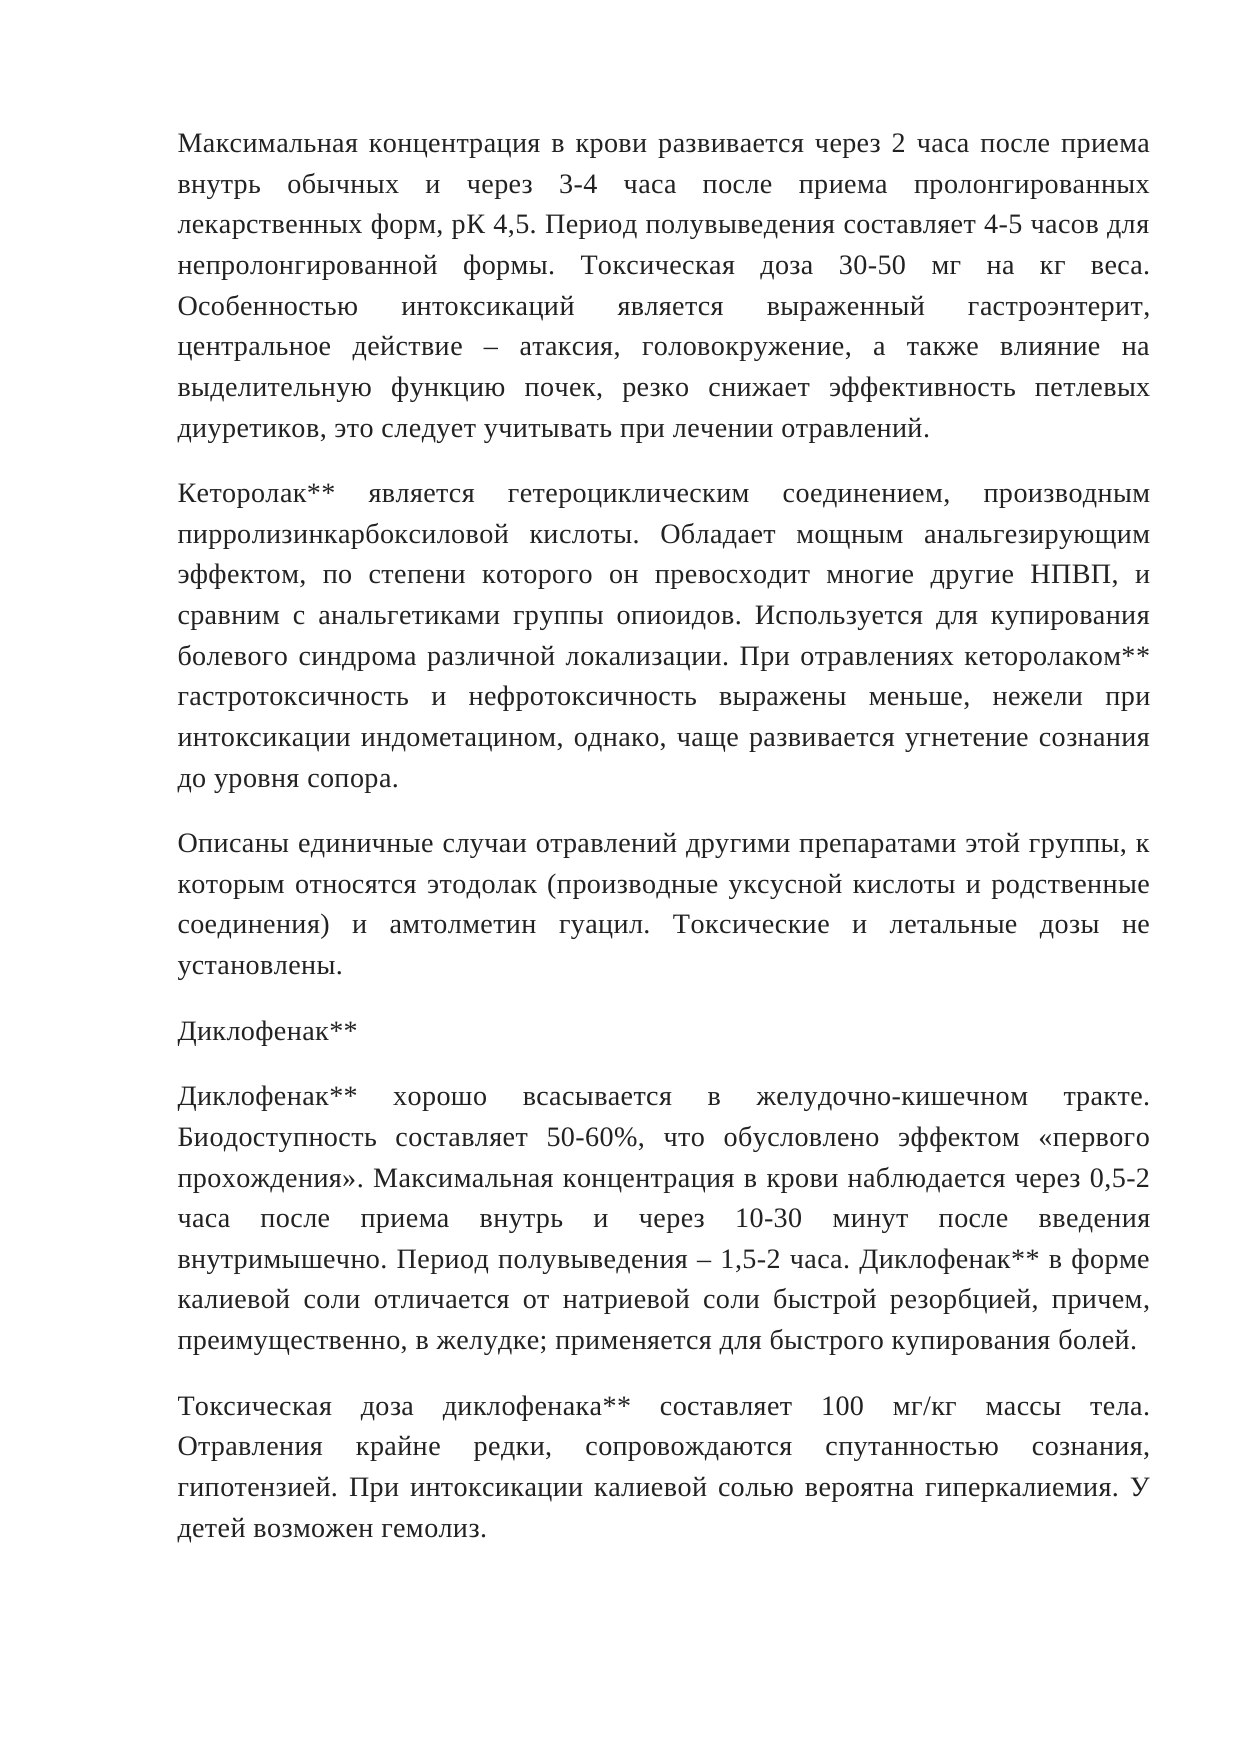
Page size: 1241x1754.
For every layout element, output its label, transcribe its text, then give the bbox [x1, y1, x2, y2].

text Токсическая доза диклофенака** составляет 100 мг/кг массы тела. Отравления крайне редки, сопровождаются спутанностью сознания, гипотензией. При интоксикации калиевой солью вероятна гиперкалиемия. У детей возможен гемолиз. [177, 1381, 1152, 1543]
text Максимальная концентрация в крови развивается через 2 часа после приема внутрь обычных и через 3-4 часа после приема пролонгированных лекарственных форм, рК 4,5. Период полувыведения составляет 4-5 часов для непролонгированной формы. Токсическая доза 30-50 мг на кг веса. Особенностью интоксикаций является выраженный гастроэнтерит, центральное действие – атаксия, головокружение, а также влияние на выделительную функцию почек, резко снижает эффективность петлевых диуретиков, это следует учитывать при лечении отравлений. [177, 118, 1152, 443]
text Кеторолак** является гетероциклическим соединением, производным пирролизинкарбоксиловой кислоты. Обладает мощным анальгезирующим эффектом, по степени которого он превосходит многие другие НПВП, и сравним с анальгетиками группы опиоидов. Используется для купирования болевого синдрома различной локализации. При отравлениях кеторолаком** гастротоксичность и нефротоксичность выражены меньше, нежели при интоксикации индометацином, однако, чаще развивается угнетение сознания до уровня сопора. [177, 468, 1152, 793]
text Диклофенак** хорошо всасывается в желудочно-кишечном тракте. Биодоступность составляет 50-60%, что обусловлено эффектом «первого прохождения». Максимальная концентрация в крови наблюдается через 0,5-2 часа после приема внутрь и через 10-30 минут после введения внутримышечно. Период полувыведения – 1,5-2 часа. Диклофенак** в форме калиевой соли отличается от натриевой соли быстрой резорбцией, причем, преимущественно, в желудке; применяется для быстрого купирования болей. [177, 1071, 1152, 1356]
text Описаны единичные случаи отравлений другими препаратами этой группы, к которым относятся этодолак (производные уксусной кислоты и родственные соединения) и амтолметин гуацил. Токсические и летальные дозы не установлены. [177, 818, 1152, 981]
text Диклофенак** [177, 1006, 1152, 1046]
